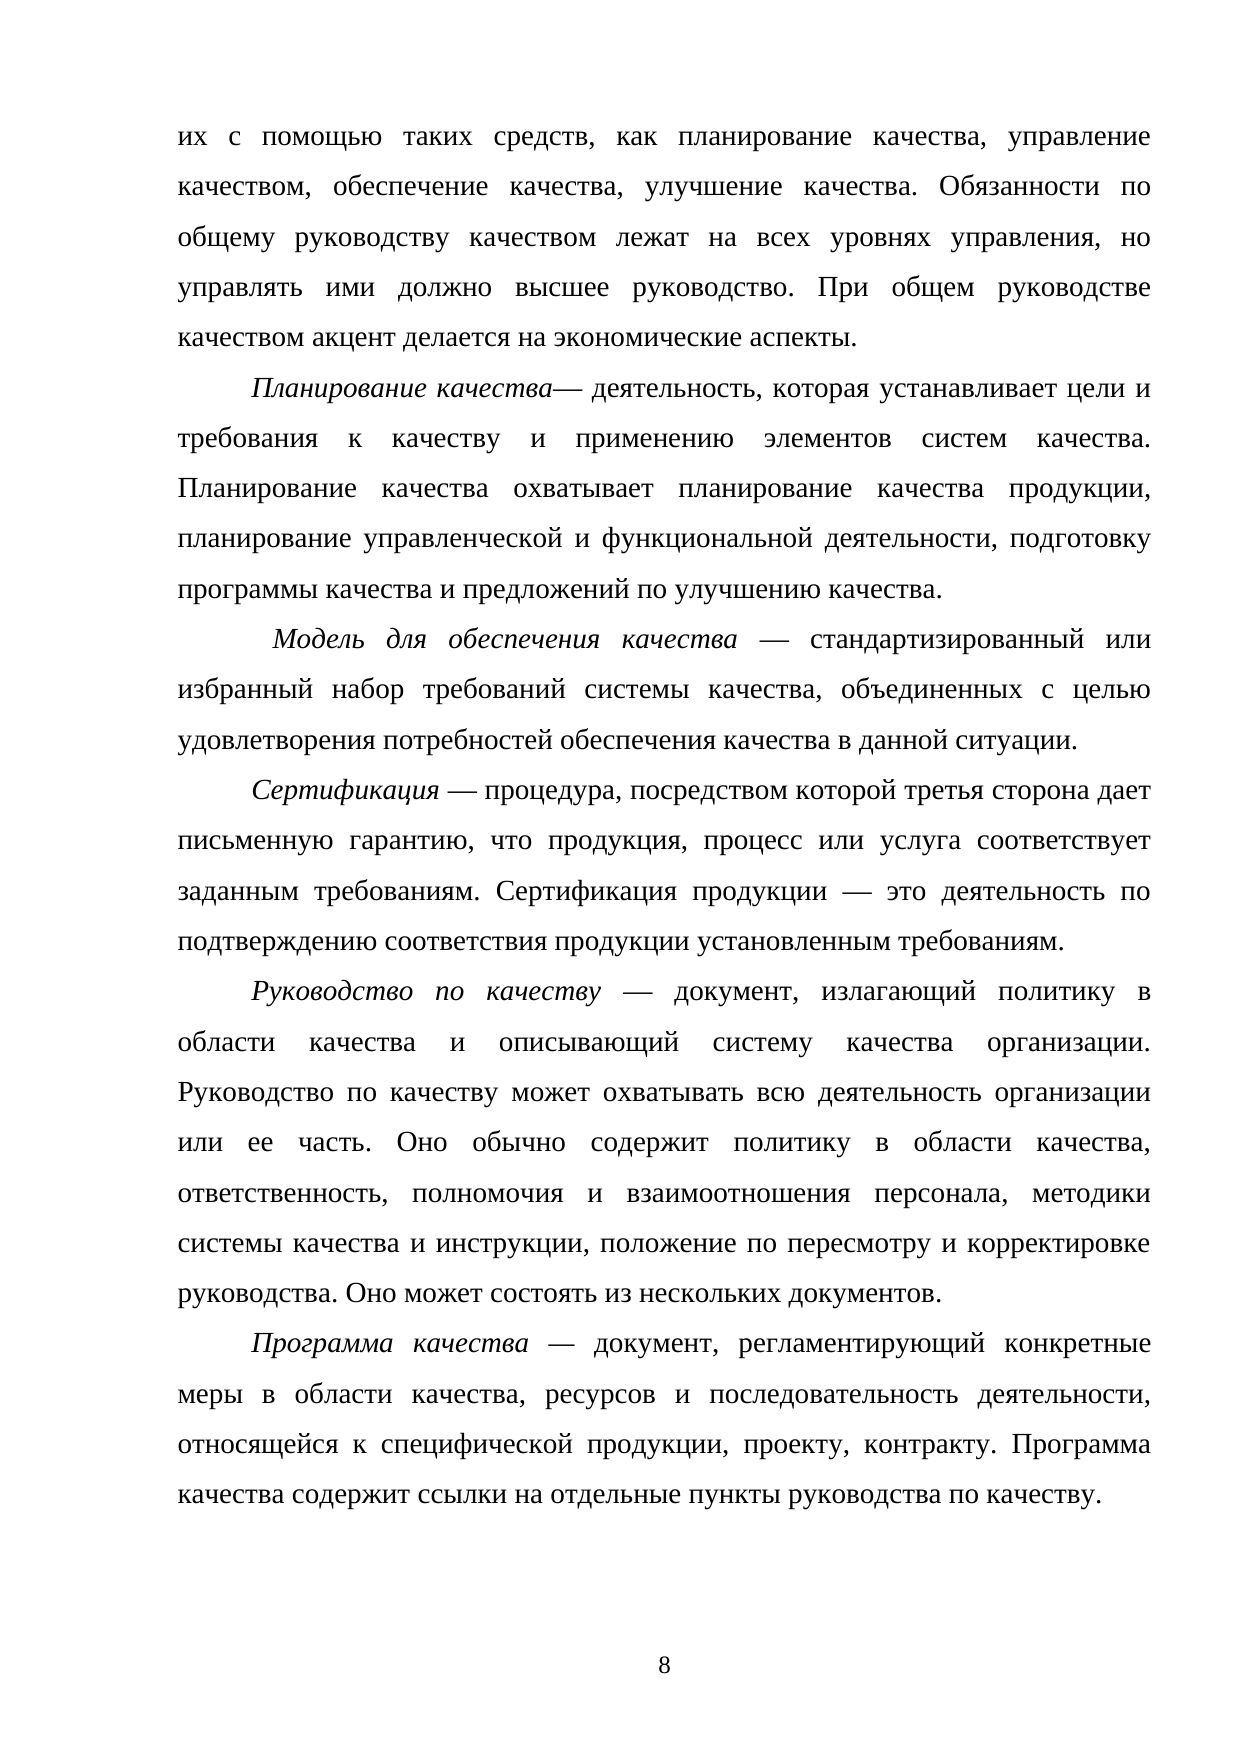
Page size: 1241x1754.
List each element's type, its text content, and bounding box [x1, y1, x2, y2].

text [177, 118, 1152, 353]
text Руководство по качеству — документ, излагающий политику в области качества и описывающий систему качества организации. Руководство по качеству может охватывать всю деятельность организации или ее часть. Оно обычно содержит политику в области качества, ответственность, полномочия и взаимоотношения персонала, методики системы качества и инструкции, положение по пересмотру и корректировке руководства. Оно может состоять из нескольких документов. [177, 973, 1152, 1309]
text Модель для обеспечения качества — стандартизированный или избранный набор требований системы качества, объединенных с целью удовлетворения потребностей обеспечения качества в данной ситуации. [177, 621, 1152, 755]
text Планирование качества— деятельность, которая устанавливает цели и требования к качеству и применению элементов систем качества. Планирование качества охватывает планирование качества продукции, планирование управленческой и функциональной деятельности, подготовку программы качества и предложений по улучшению качества. [177, 370, 1152, 604]
text Программа качества — документ, регламентирующий конкретные меры в области качества, ресурсов и последовательность деятельности, относящейся к специфической продукции, проекту, контракту. Программа качества содержит ссылки на отдельные пункты руководства по качеству. [177, 1326, 1152, 1510]
text Сертификация — процедура, посредством которой третья сторона дает письменную гарантию, что продукция, процесс или услуга соответствует заданным требованиям. Сертификация продукции — это деятельность по подтверждению соответствия продукции установленным требованиям. [177, 772, 1152, 957]
